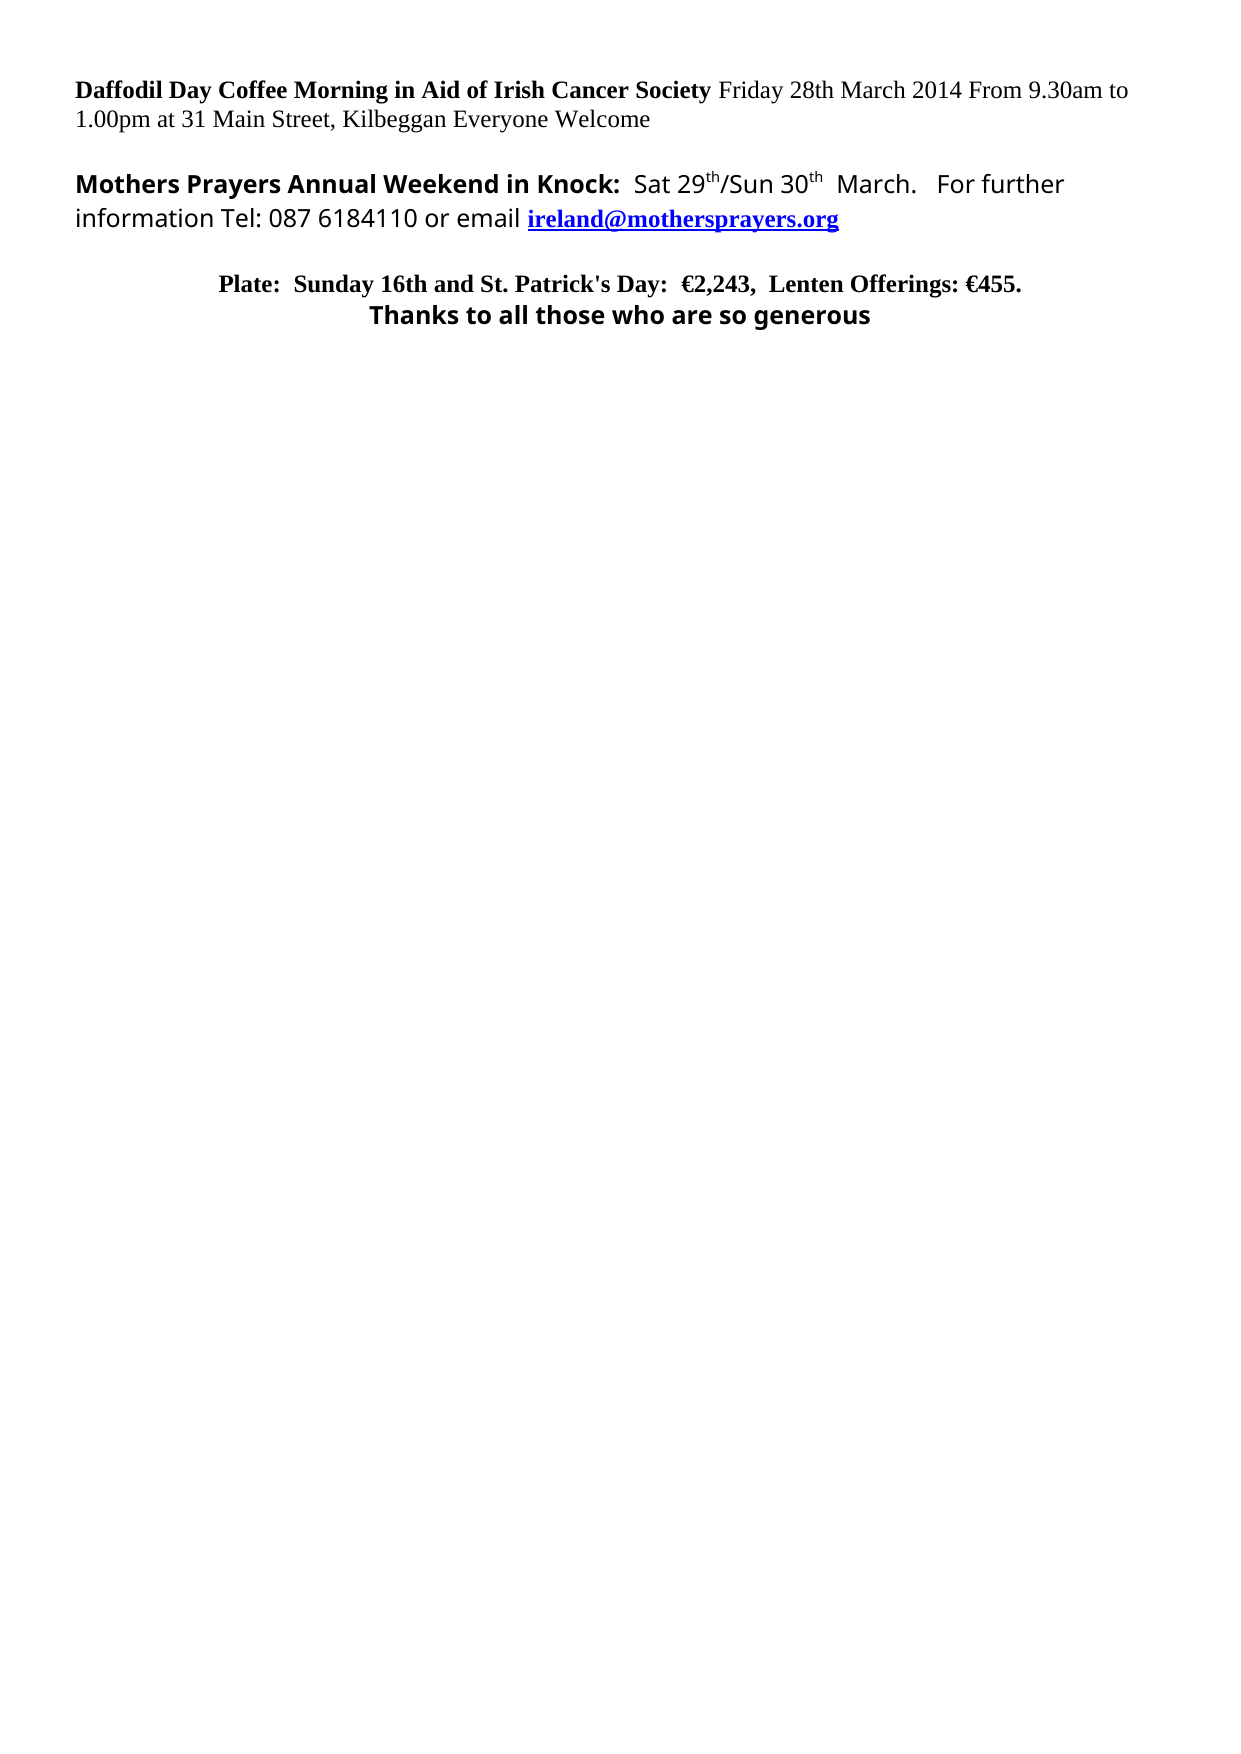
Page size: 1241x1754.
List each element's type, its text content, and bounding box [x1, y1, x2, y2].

text Plate: Sunday 16th and St. Patrick's Day: €2,243, Lenten Offerings: €455. [75, 269, 1165, 297]
text Daffodil Day Coffee Morning in Aid of Irish Cancer Society Friday 28th March 2014 From 9.30am to 1.00pm at 31 Main Street, Kilbeggan Everyone Welcome [75, 75, 1165, 132]
text Thanks to all those who are so generous [75, 297, 1165, 332]
text Mothers Prayers Annual Weekend in Knock: Sat 29th/Sun 30th March. For further information Tel: 087 6184110 or email ireland@mothersprayers.org [75, 167, 1165, 235]
